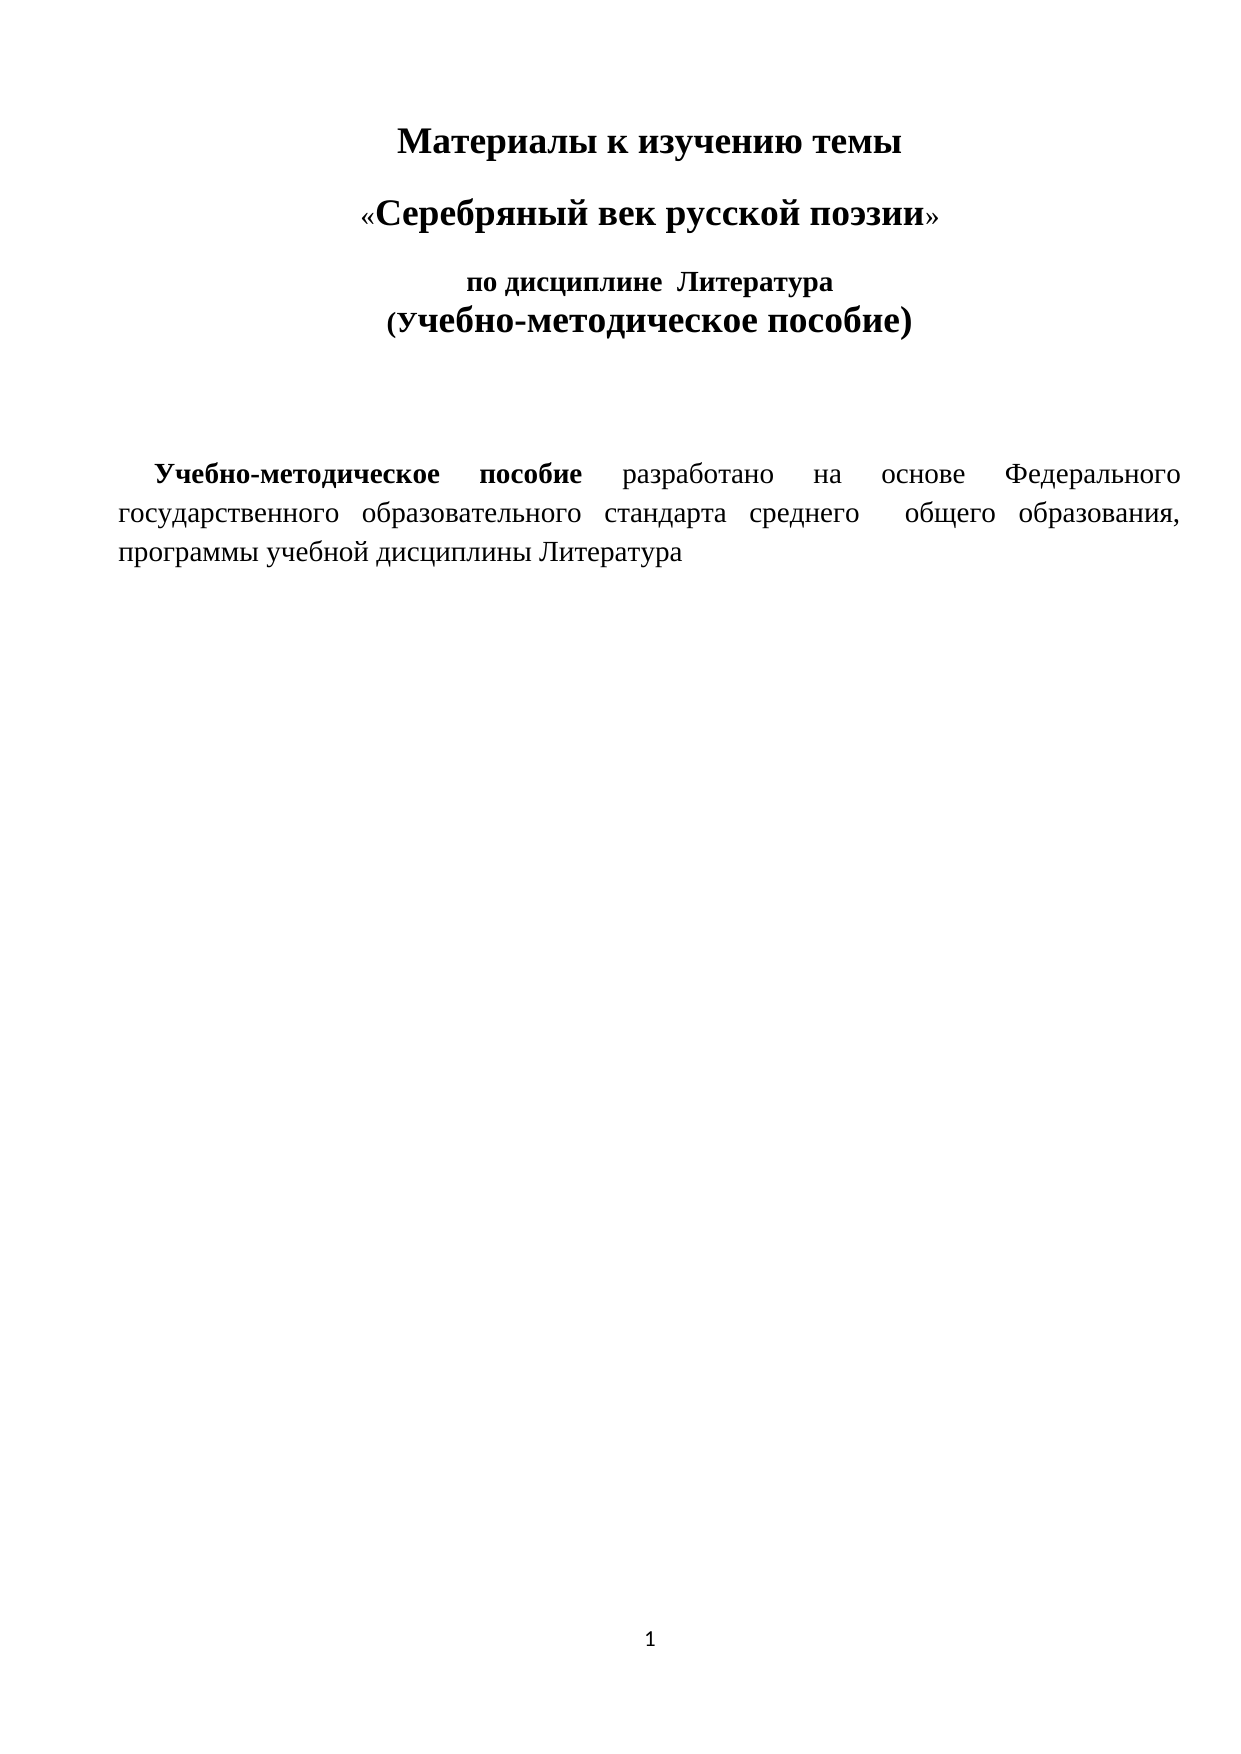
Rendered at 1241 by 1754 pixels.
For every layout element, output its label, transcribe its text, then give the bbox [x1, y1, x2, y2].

text «Серебряный век русской поэзии» [118, 190, 1181, 233]
text Материалы к изучению темы [118, 118, 1181, 161]
text Учебно-методическое пособие разработано на основе Федерального государственного образовательного стандарта среднего общего образования, программы учебной дисциплины Литература [118, 457, 1181, 567]
text по дисциплине Литература (Учебно-методическое пособие) [118, 263, 1181, 341]
